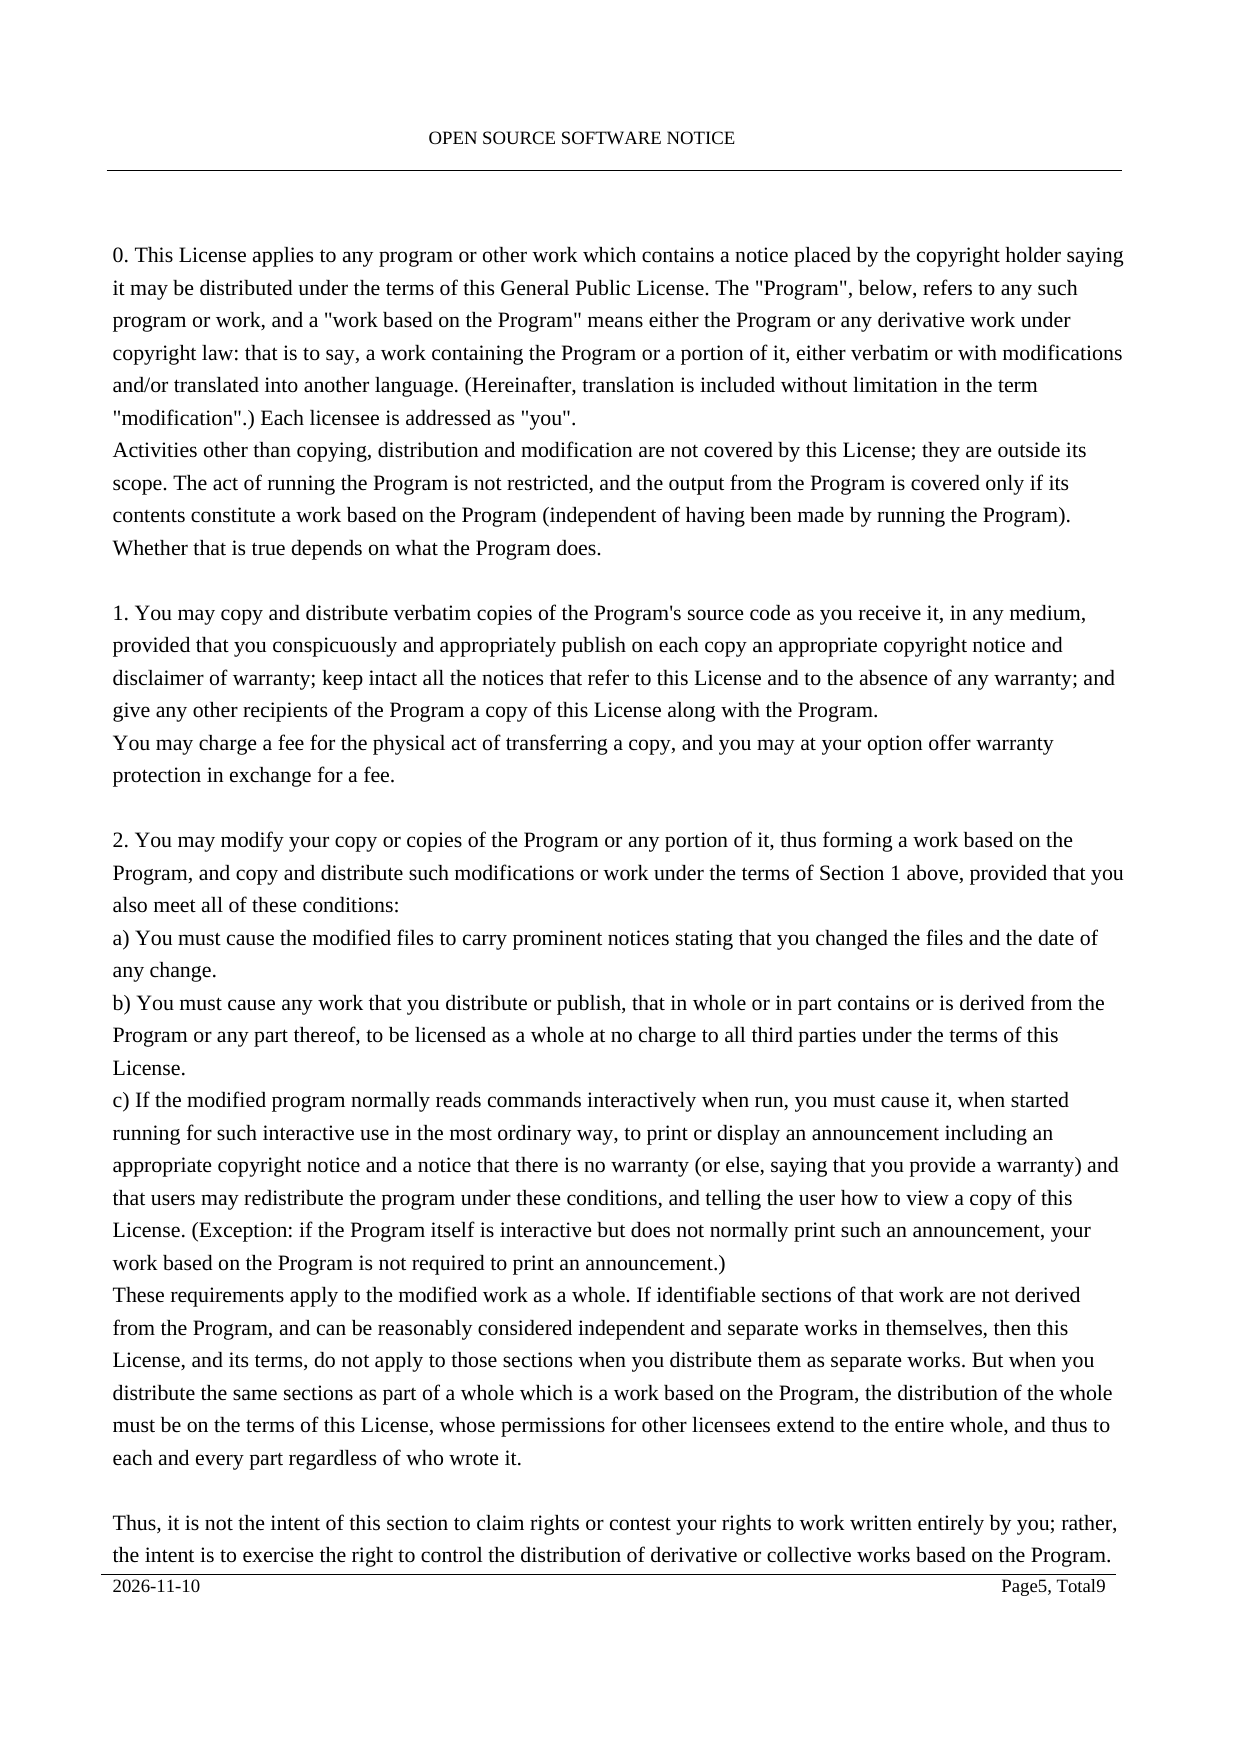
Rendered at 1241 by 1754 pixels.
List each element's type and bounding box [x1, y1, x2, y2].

text [112, 206, 1128, 1571]
